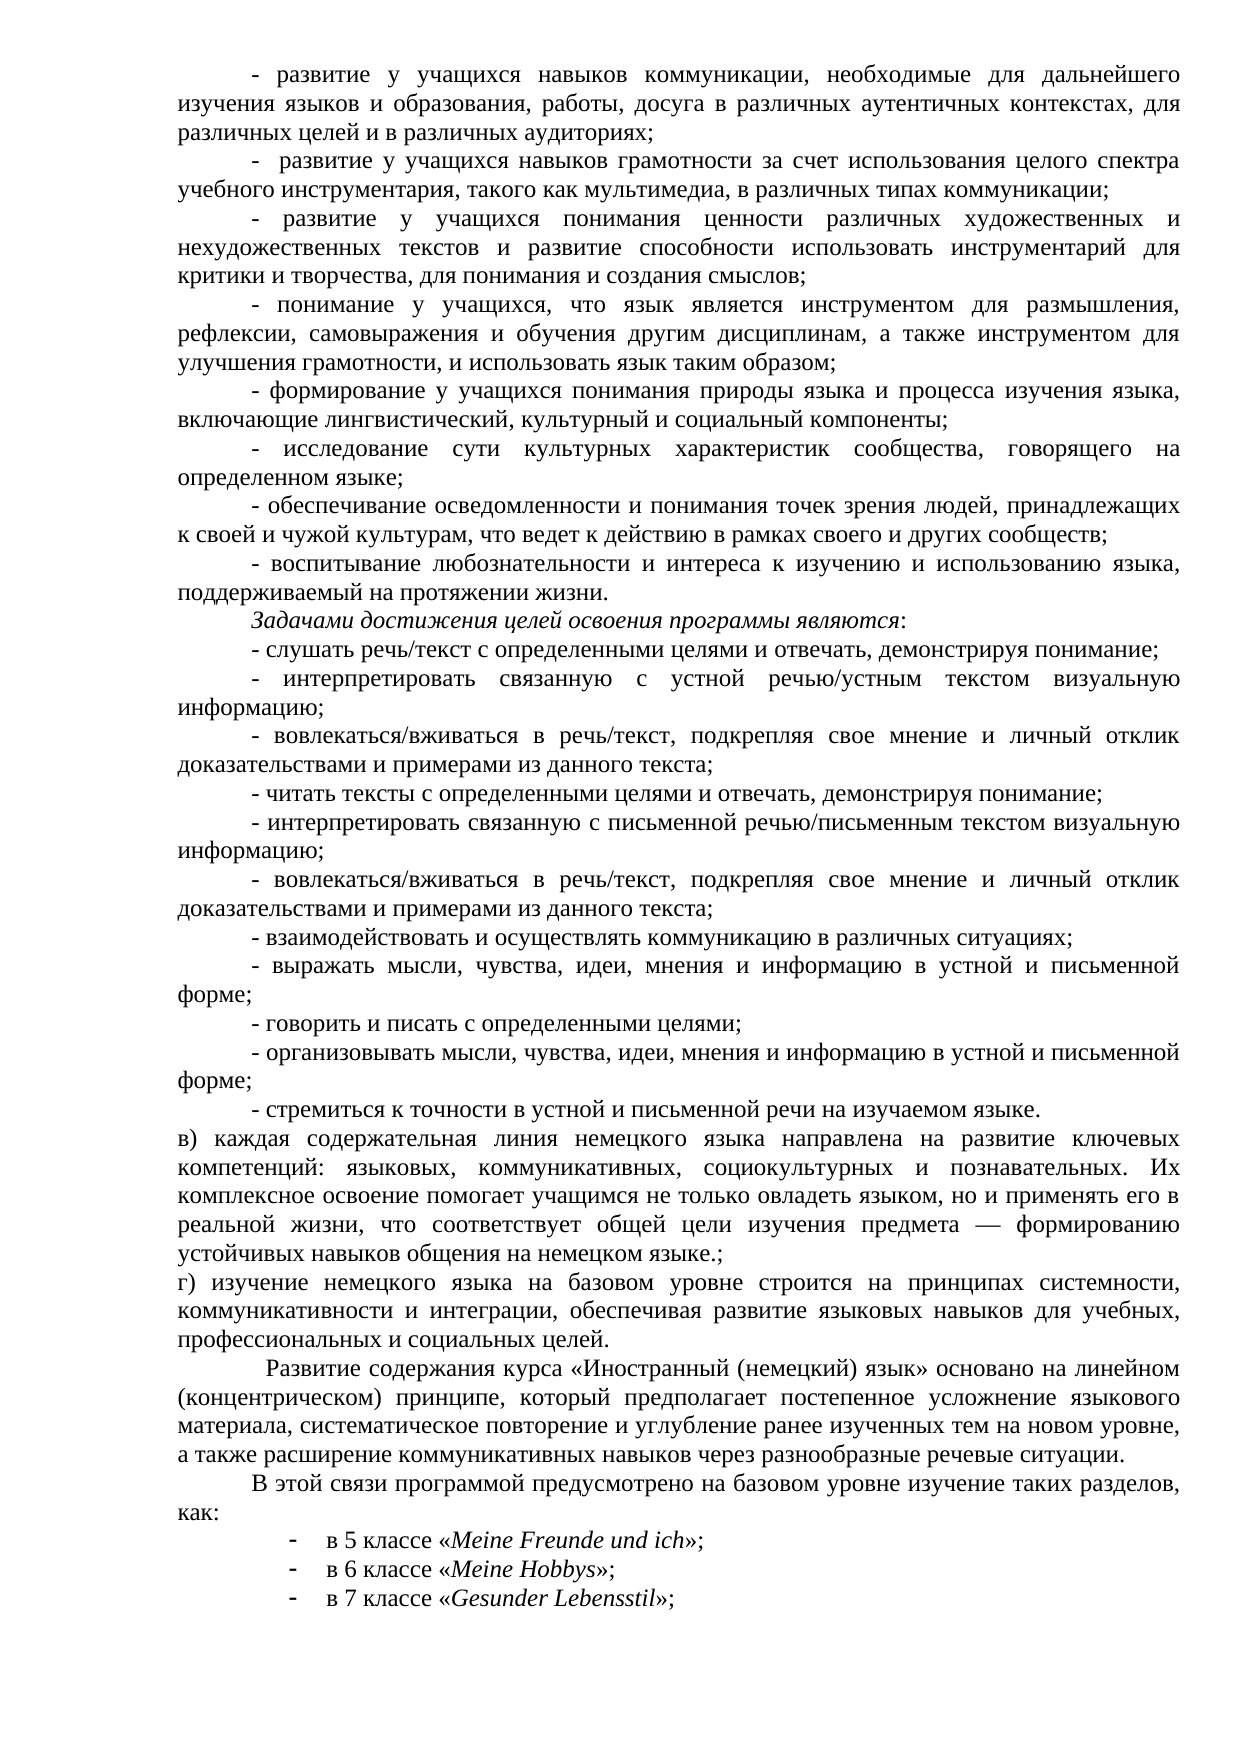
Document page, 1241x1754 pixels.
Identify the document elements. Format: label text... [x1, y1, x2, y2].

list - развитие у учащихся понимания ценности различных художественных и нехудожественных текстов и развитие способности использовать инструментарий для критики и творчества, для понимания и создания смыслов; [177, 203, 1181, 289]
list - вовлекаться/вживаться в речь/текст, подкрепляя свое мнение и личный отклик доказательствами и примерами из данного текста; [177, 720, 1181, 778]
list - выражать мысли, чувства, идеи, мнения и информацию в устной и письменной форме; [177, 950, 1181, 1008]
list - формирование у учащихся понимания природы языка и процесса изучения языка, включающие лингвистический, культурный и социальный компоненты; [177, 375, 1181, 433]
list в 6 классе «Meine Hobbys»; [288, 1554, 1181, 1583]
list - обеспечивание осведомленности и понимания точек зрения людей, принадлежащих к своей и чужой культурам, что ведет к действию в рамках своего и других сообществ; [177, 490, 1181, 548]
list - вовлекаться/вживаться в речь/текст, подкрепляя свое мнение и личный отклик доказательствами и примерами из данного текста; [177, 864, 1181, 922]
list - читать тексты с определенными целями и отвечать, демонстрируя понимание; [177, 778, 1181, 807]
list - интерпретировать связанную с устной речью/устным текстом визуальную информацию; [177, 663, 1181, 720]
list - слушать речь/текст с определенными целями и отвечать, демонстрируя понимание; [177, 634, 1181, 663]
list - говорить и писать с определенными целями; [177, 1008, 1181, 1037]
list в 7 классе «Gesunder Lebensstil»; [288, 1583, 1181, 1612]
text Задачами достижения целей освоения программы являются: [177, 605, 1181, 634]
list - интерпретировать связанную с письменной речью/письменным текстом визуальную информацию; [177, 807, 1181, 864]
text г) изучение немецкого языка на базовом уровне строится на принципах системности, коммуникативности и интеграции, обеспечивая развитие языковых навыков для учебных, профессиональных и социальных целей. [177, 1267, 1181, 1353]
list - развитие у учащихся навыков грамотности за счет использования целого спектра учебного инструментария, такого как мультимедиа, в различных типах коммуникации; [177, 145, 1181, 203]
text в) каждая содержательная линия немецкого языка направлена на развитие ключевых компетенций: языковых, коммуникативных, социокультурных и познавательных. Их комплексное освоение помогает учащимся не только овладеть языком, но и применять его в реальной жизни, что соответствует общей цели изучения предмета — формированию устойчивых навыков общения на немецком языке.; [177, 1123, 1181, 1267]
list - исследование сути культурных характеристик сообщества, говорящего на определенном языке; [177, 433, 1181, 490]
list - понимание у учащихся, что язык является инструментом для размышления, рефлексии, самовыражения и обучения другим дисциплинам, а также инструментом для улучшения грамотности, и использовать язык таким образом; [177, 289, 1181, 375]
text Развитие содержания курса «Иностранный (немецкий) язык» основано на линейном (концентрическом) принципе, который предполагает постепенное усложнение языкового материала, систематическое повторение и углубление ранее изученных тем на новом уровне, а также расширение коммуникативных навыков через разнообразные речевые ситуации. [177, 1353, 1181, 1468]
text В этой связи программой предусмотрено на базовом уровне изучение таких разделов, как: [177, 1468, 1181, 1525]
list - взаимодействовать и осуществлять коммуникацию в различных ситуациях; [177, 922, 1181, 950]
list - организовывать мысли, чувства, идеи, мнения и информацию в устной и письменной форме; [177, 1037, 1181, 1094]
list - воспитывание любознательности и интереса к изучению и использованию языка, поддерживаемый на протяжении жизни. [177, 548, 1181, 605]
list - развитие у учащихся навыков коммуникации, необходимые для дальнейшего изучения языков и образования, работы, досуга в различных аутентичных контекстах, для различных целей и в различных аудиториях; [177, 59, 1181, 145]
list в 5 классе «Meine Freunde und ich»; [288, 1525, 1181, 1554]
list - стремиться к точности в устной и письменной речи на изучаемом языке. [177, 1094, 1181, 1123]
